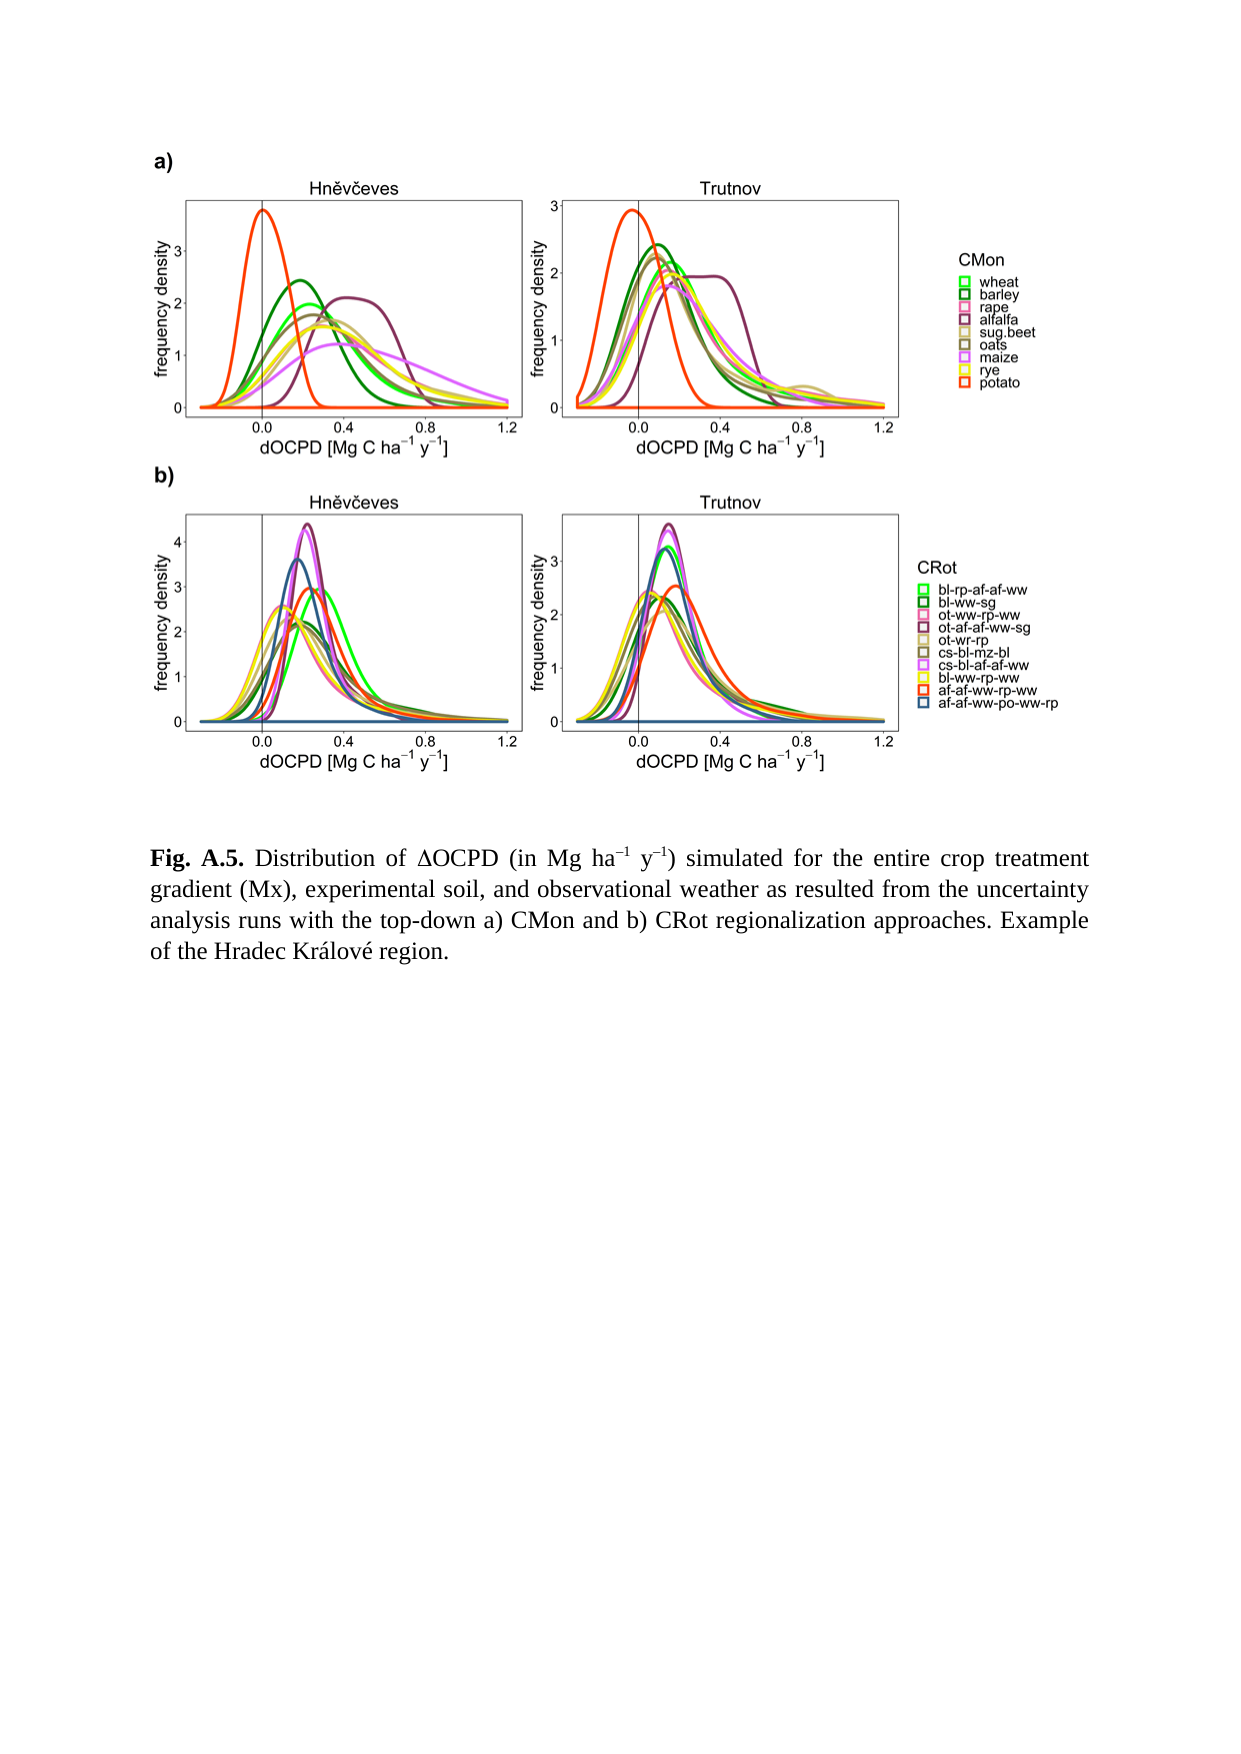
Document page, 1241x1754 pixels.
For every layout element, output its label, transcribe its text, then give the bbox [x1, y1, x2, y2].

text Fig. A.5. Distribution of OCPD (in Mg ha–1 y–1) simulated for the entire crop treatment gradient (Mx), experimental soil, and observational weather as resulted from the uncertainty analysis runs with the top-down a) CMon and b) CRot regionalization approaches. Example of the Hradec Králové region. [150, 843, 1090, 965]
picture [150, 150, 1091, 777]
